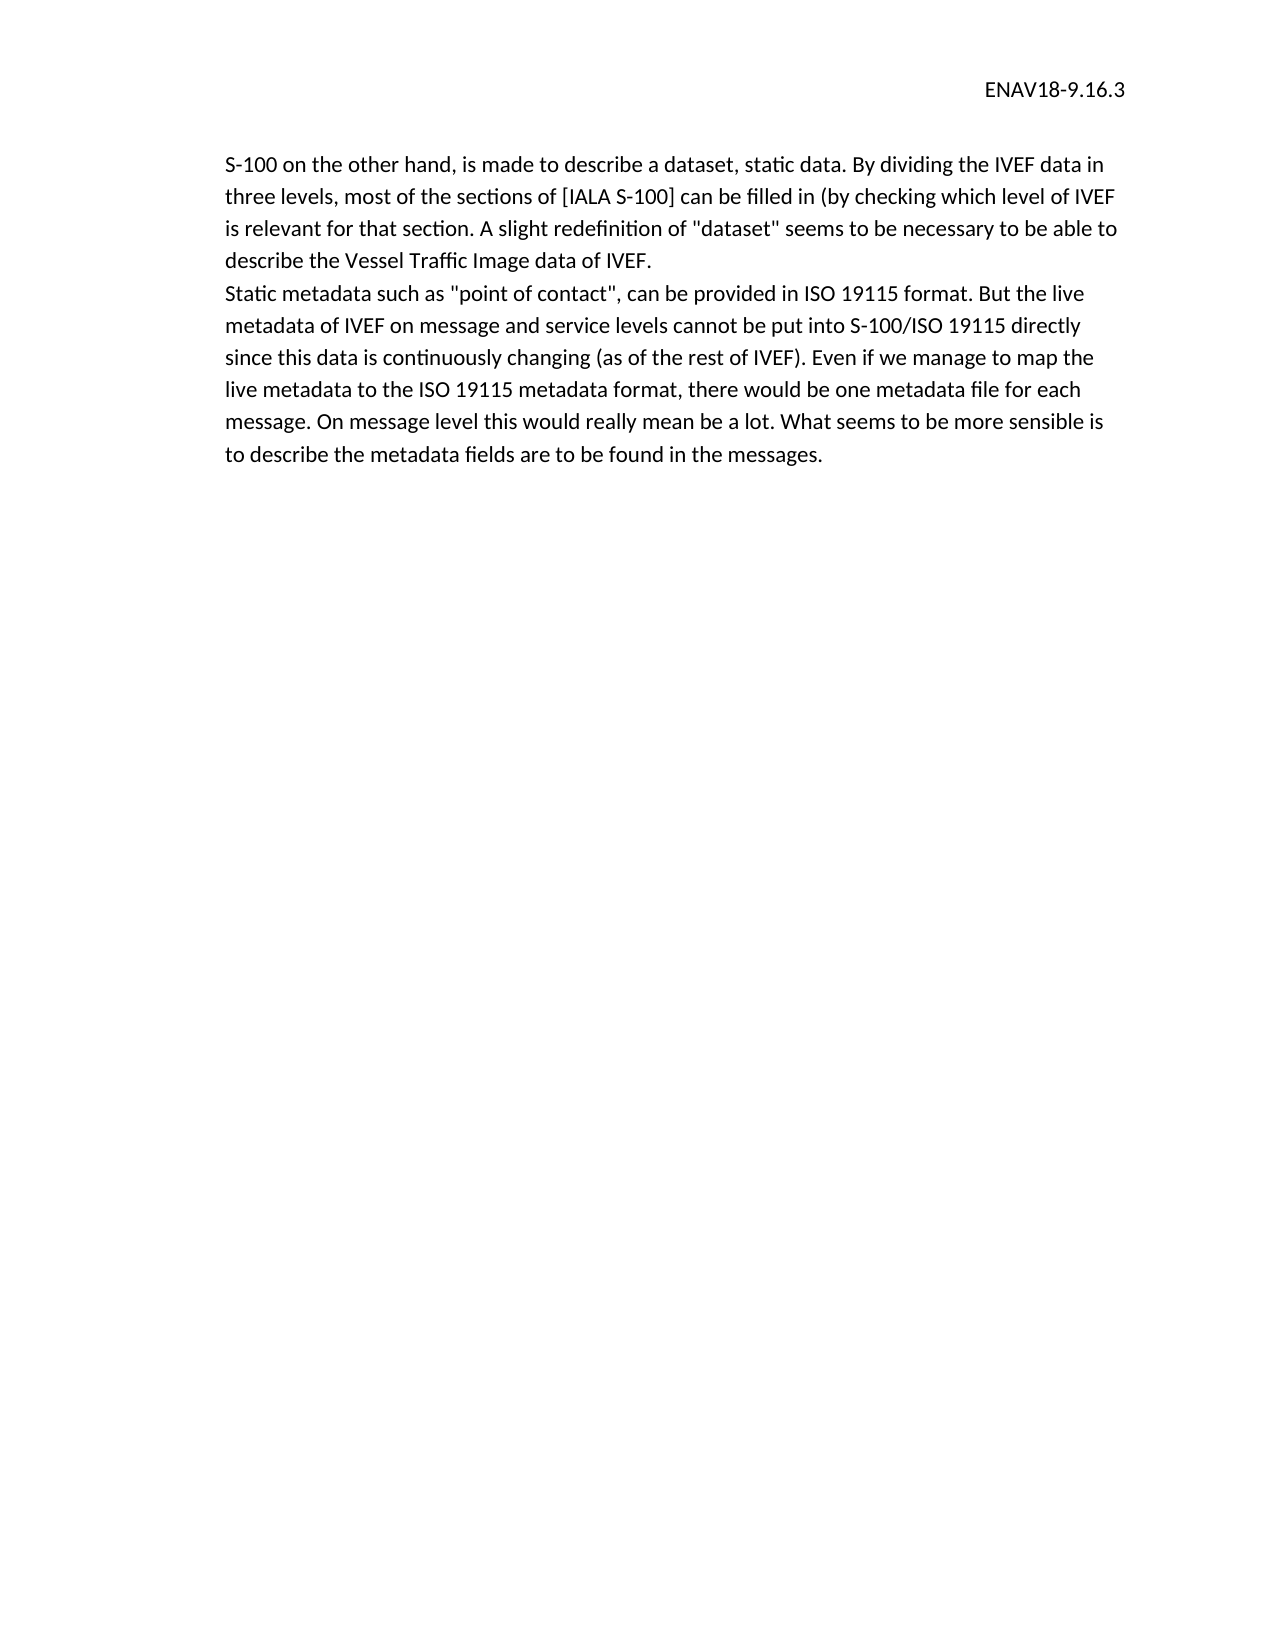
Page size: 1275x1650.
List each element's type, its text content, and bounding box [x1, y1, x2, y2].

list Static metadata such as "point of contact", can be provided in ISO 19115 format. But the live metadata of IVEF on message and service levels cannot be put into S-100/ISO 19115 directly since this data is continuously changing (as of the rest of IVEF). Even if we manage to map the live metadata to the ISO 19115 metadata format, there would be one metadata file for each message. On message level this would really mean be a lot. What seems to be more sensible is to describe the metadata fields are to be found in the messages. [225, 279, 1125, 468]
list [187, 150, 1125, 274]
